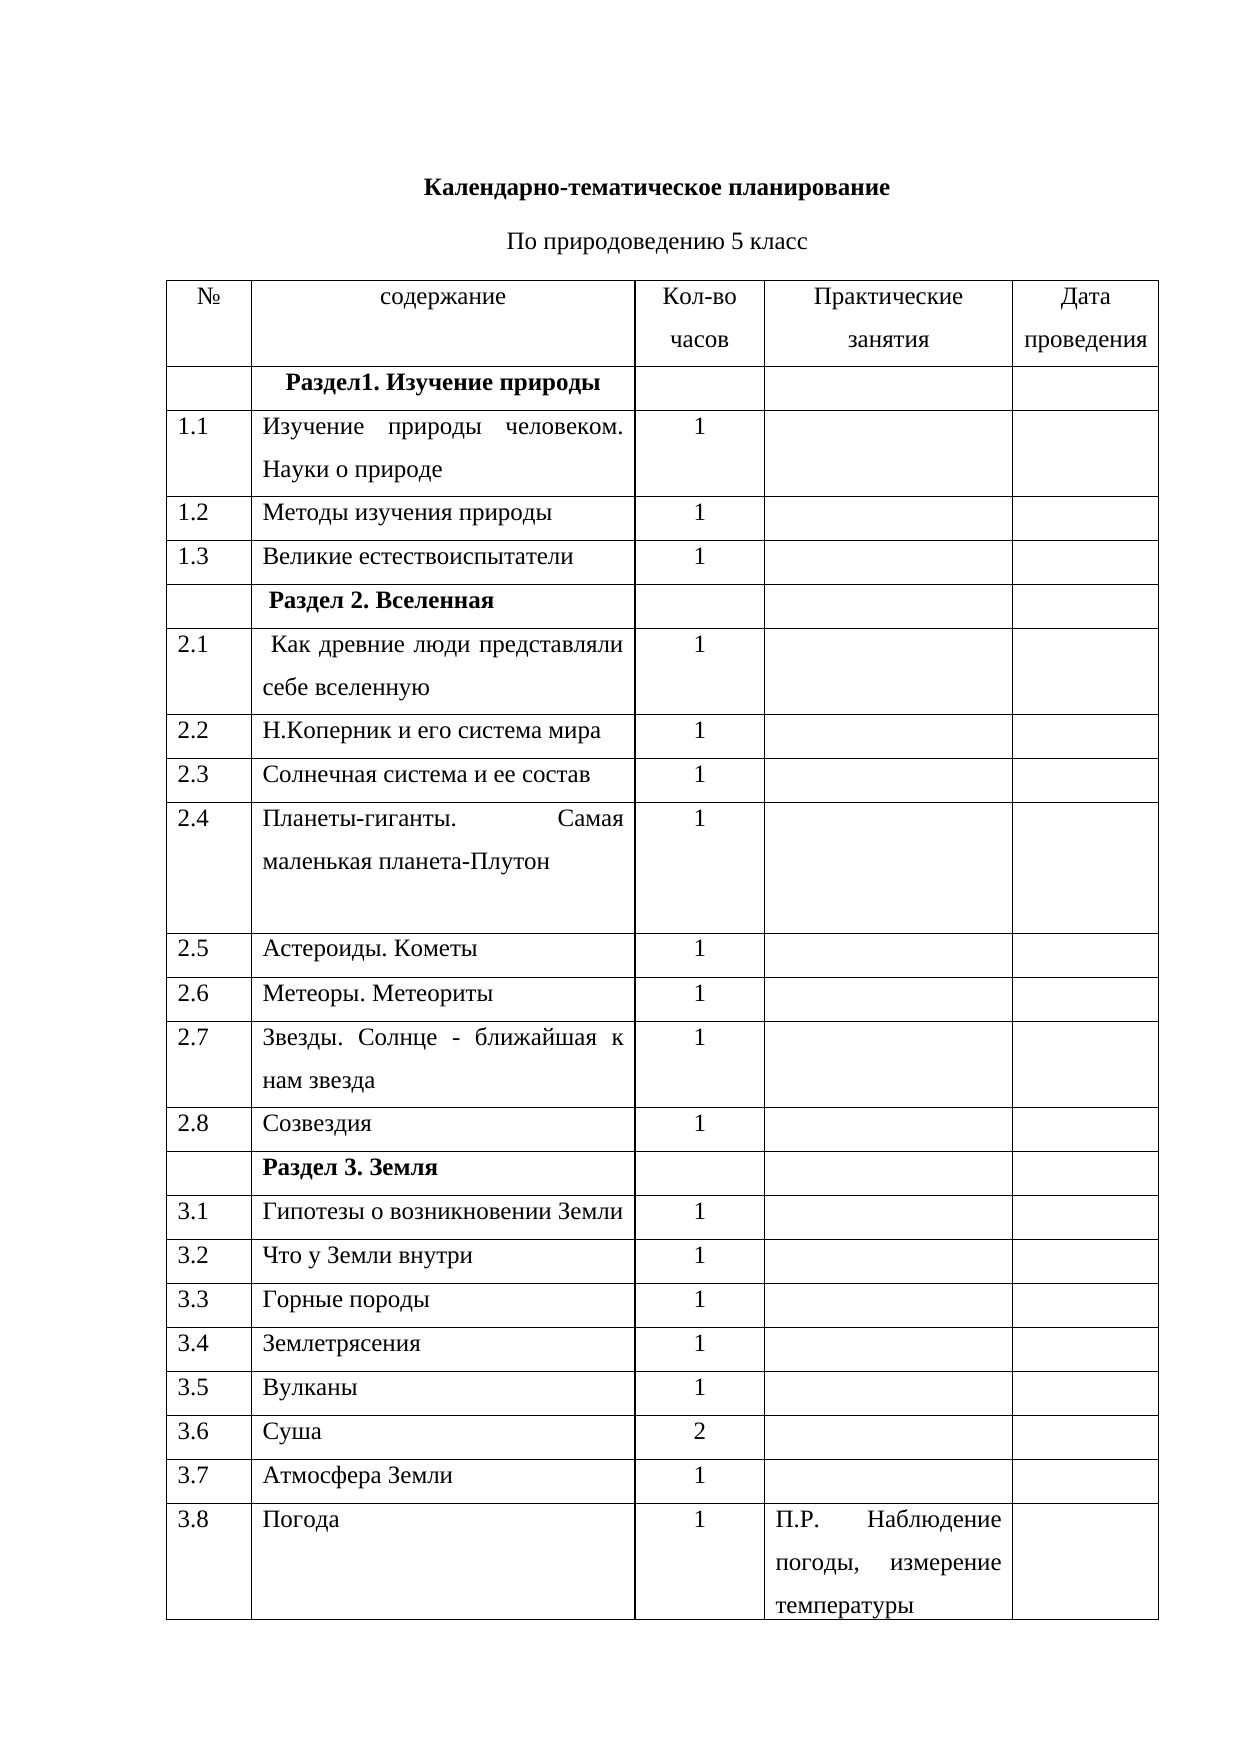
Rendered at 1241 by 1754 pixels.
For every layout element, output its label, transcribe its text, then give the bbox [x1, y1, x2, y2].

table_cell 1 [636, 1108, 764, 1151]
table_cell 3.1 [167, 1196, 251, 1239]
table_cell [1013, 759, 1158, 802]
table_cell [1013, 1022, 1158, 1107]
table_cell 3.4 [167, 1328, 251, 1371]
table_cell Солнечная система и ее состав [252, 759, 634, 802]
table_cell [1013, 934, 1158, 977]
table_cell Как древние люди представляли себе вселенную [252, 629, 634, 714]
table_cell 2.8 [167, 1108, 251, 1151]
table_cell Раздел1. Изучение природы [252, 367, 634, 410]
table_cell Изучение природы человеком. Науки о природе [252, 411, 634, 496]
table_cell 1 [636, 1372, 764, 1415]
table_header Дата проведения [1013, 281, 1158, 366]
table_cell 1 [636, 1196, 764, 1239]
table_cell [765, 1240, 1012, 1283]
table_cell [1013, 1372, 1158, 1415]
table_cell [765, 541, 1012, 584]
table_cell [1013, 715, 1158, 758]
table_cell 1.3 [167, 541, 251, 584]
table_cell [1013, 629, 1158, 714]
table_cell Раздел 3. Земля [252, 1152, 634, 1195]
table_cell [1013, 1240, 1158, 1283]
table_cell [1013, 1196, 1158, 1239]
table_cell [1013, 1504, 1158, 1619]
table_cell 1 [636, 541, 764, 584]
table_cell 3.6 [167, 1416, 251, 1459]
table_cell [1013, 497, 1158, 540]
table_cell [765, 1372, 1012, 1415]
table_cell [765, 1196, 1012, 1239]
table_cell 3.5 [167, 1372, 251, 1415]
table_cell 1 [636, 978, 764, 1021]
table_cell Гипотезы о возникновении Земли [252, 1196, 634, 1239]
table_cell Что у Земли внутри [252, 1240, 634, 1283]
table_cell 1 [636, 629, 764, 714]
table_cell [1013, 1108, 1158, 1151]
table_cell 2.6 [167, 978, 251, 1021]
table_cell [1013, 978, 1158, 1021]
table_cell [1013, 1152, 1158, 1195]
table_cell [765, 759, 1012, 802]
table_cell 1 [636, 1328, 764, 1371]
table_cell 3.8 [167, 1504, 251, 1619]
table_cell 2.3 [167, 759, 251, 802]
table_cell [765, 1460, 1012, 1503]
table_cell [765, 1108, 1012, 1151]
table_cell Планеты-гиганты. Самая маленькая планета-Плутон [252, 803, 634, 932]
table_cell 1 [636, 497, 764, 540]
table_cell Атмосфера Земли [252, 1460, 634, 1503]
table_cell 1.1 [167, 411, 251, 496]
table_cell [765, 934, 1012, 977]
table_cell 2 [636, 1416, 764, 1459]
table_cell 1 [636, 715, 764, 758]
table_cell 1 [636, 1240, 764, 1283]
table_cell 1 [636, 411, 764, 496]
table_cell 2.2 [167, 715, 251, 758]
table_cell [765, 1022, 1012, 1107]
table_cell [1013, 1460, 1158, 1503]
table_cell [765, 1416, 1012, 1459]
table_cell Погода [252, 1504, 634, 1619]
table_cell Землетрясения [252, 1328, 634, 1371]
table_header Кол-во часов [636, 281, 764, 366]
table_cell 3.2 [167, 1240, 251, 1283]
table_cell [765, 1328, 1012, 1371]
table_cell [1013, 541, 1158, 584]
table_header содержание [252, 281, 634, 366]
table_cell [765, 367, 1012, 410]
table_cell [167, 585, 251, 628]
table_cell Созвездия [252, 1108, 634, 1151]
table_cell [1013, 411, 1158, 496]
table_cell 2.7 [167, 1022, 251, 1107]
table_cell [765, 1504, 1012, 1619]
table_cell 1 [636, 803, 764, 932]
table_cell [765, 629, 1012, 714]
table_cell [636, 367, 764, 410]
table_cell Астероиды. Кометы [252, 934, 634, 977]
table_cell [1013, 585, 1158, 628]
table_cell [636, 1152, 764, 1195]
table_cell Раздел 2. Вселенная [252, 585, 634, 628]
table_cell [765, 585, 1012, 628]
table_cell [1013, 1328, 1158, 1371]
table_cell Н.Коперник и его система мира [252, 715, 634, 758]
table_cell [765, 1152, 1012, 1195]
table_cell 1 [636, 1022, 764, 1107]
table_cell [765, 497, 1012, 540]
table_header № [167, 281, 251, 366]
table_cell 1 [636, 1284, 764, 1327]
table_cell 1 [636, 934, 764, 977]
table_cell 1 [636, 1460, 764, 1503]
table_cell 1 [636, 759, 764, 802]
table_cell 2.4 [167, 803, 251, 932]
table_cell [167, 1152, 251, 1195]
table_cell 2.5 [167, 934, 251, 977]
table_cell [765, 978, 1012, 1021]
table_cell [167, 367, 251, 410]
text Календарно-тематическое планирование [162, 172, 1152, 201]
text По природоведению 5 класс [162, 226, 1152, 254]
table_cell Вулканы [252, 1372, 634, 1415]
table_cell [765, 1284, 1012, 1327]
table_cell [636, 585, 764, 628]
table_cell [1013, 803, 1158, 932]
table_cell [765, 715, 1012, 758]
table_cell Методы изучения природы [252, 497, 634, 540]
table_cell 3.7 [167, 1460, 251, 1503]
table_cell [1013, 367, 1158, 410]
table_cell 1 [636, 1504, 764, 1619]
table_cell 2.1 [167, 629, 251, 714]
table_cell [1013, 1416, 1158, 1459]
table_cell Звезды. Солнце - ближайшая к нам звезда [252, 1022, 634, 1107]
table_cell [765, 803, 1012, 932]
table_cell [1013, 1284, 1158, 1327]
table_cell Великие естествоиспытатели [252, 541, 634, 584]
table_cell Метеоры. Метеориты [252, 978, 634, 1021]
table_cell Горные породы [252, 1284, 634, 1327]
table_cell [765, 411, 1012, 496]
table_header Практические занятия [765, 281, 1012, 366]
table_cell Суша [252, 1416, 634, 1459]
table_cell 3.3 [167, 1284, 251, 1327]
table_cell 1.2 [167, 497, 251, 540]
